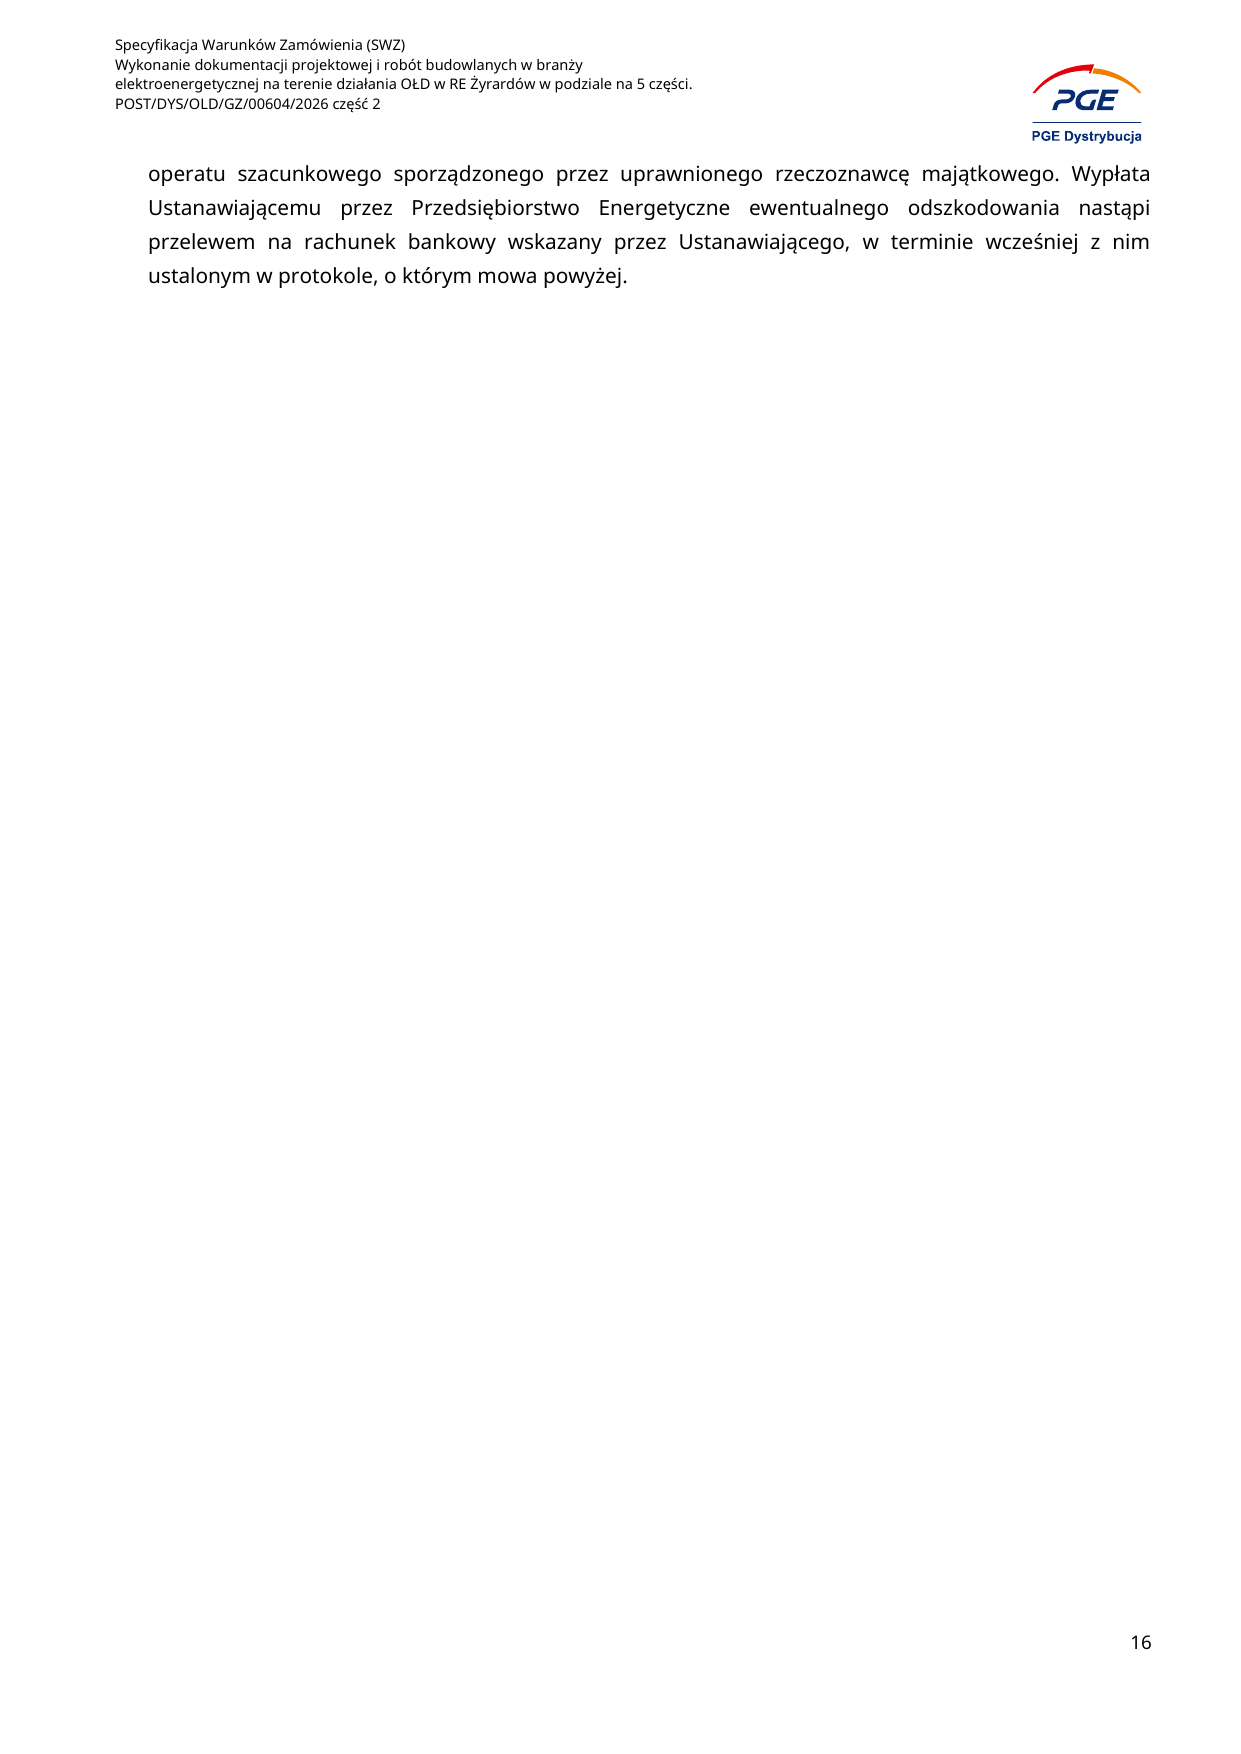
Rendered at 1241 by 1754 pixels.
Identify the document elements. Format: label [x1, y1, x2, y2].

list [118, 159, 1152, 290]
